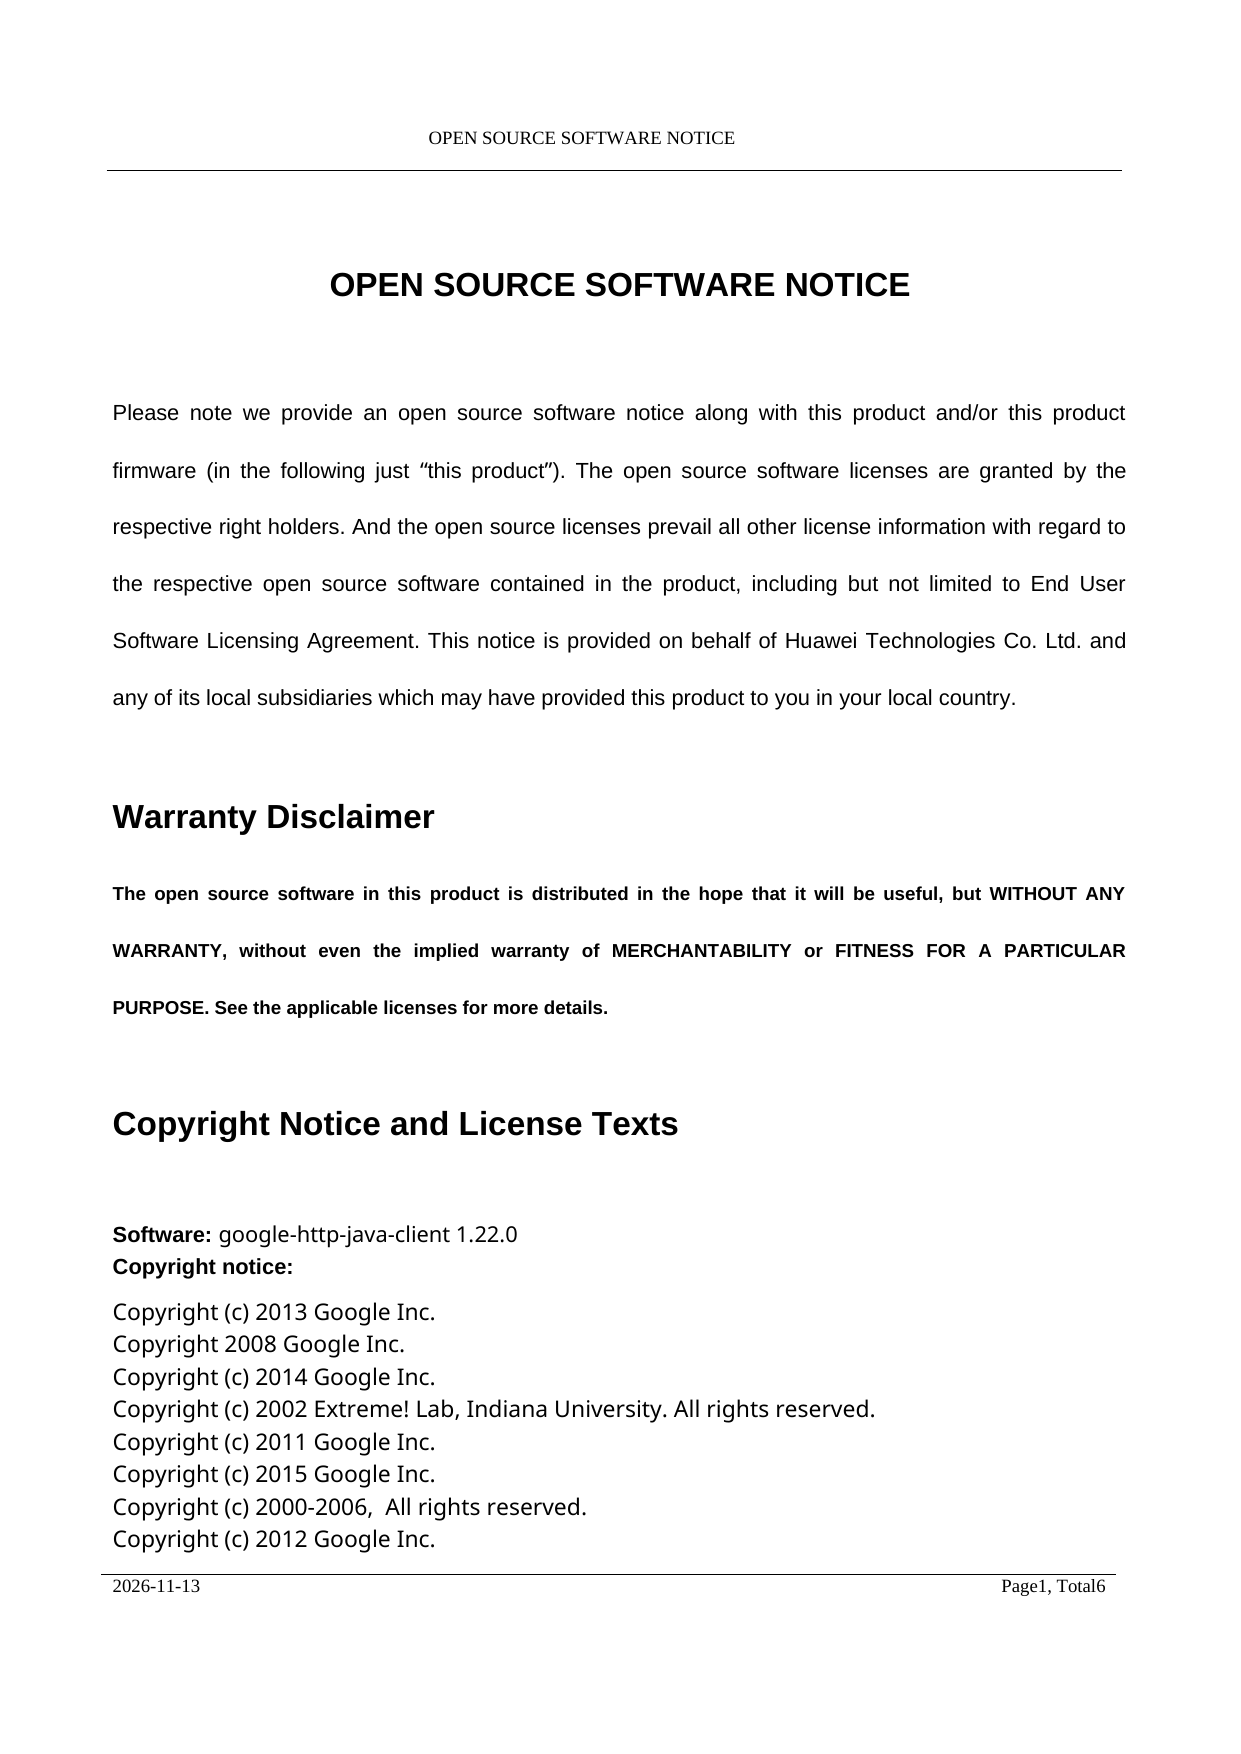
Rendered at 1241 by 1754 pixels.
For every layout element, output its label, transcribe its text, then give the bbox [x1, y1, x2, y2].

text Warranty Disclaimer [112, 784, 1128, 849]
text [112, 1295, 1128, 1555]
text Software: google-http-java-client 1.22.0 [112, 1217, 1128, 1250]
text Copyright notice: [112, 1250, 1128, 1282]
text Copyright Notice and License Texts [112, 1091, 1128, 1156]
text OPEN SOURCE SOFTWARE NOTICE [112, 251, 1128, 316]
text The open source software in this product is distributed in the hope that it will be useful, but WITHOUT ANY WARRANTY, without even the implied warranty of MERCHANTABILITY or FITNESS FOR A PARTICULAR PURPOSE. See the applicable licenses for more details. [112, 877, 1128, 1024]
text Please note we provide an open source software notice along with this product and/or this product firmware (in the following just “this product”). The open source software licenses are granted by the respective right holders. And the open source licenses prevail all other license information with regard to the respective open source software contained in the product, including but not limited to End User Software Licensing Agreement. This notice is provided on behalf of Huawei Technologies Co. Ltd. and any of its local subsidiaries which may have provided this product to you in your local country. [112, 397, 1128, 713]
